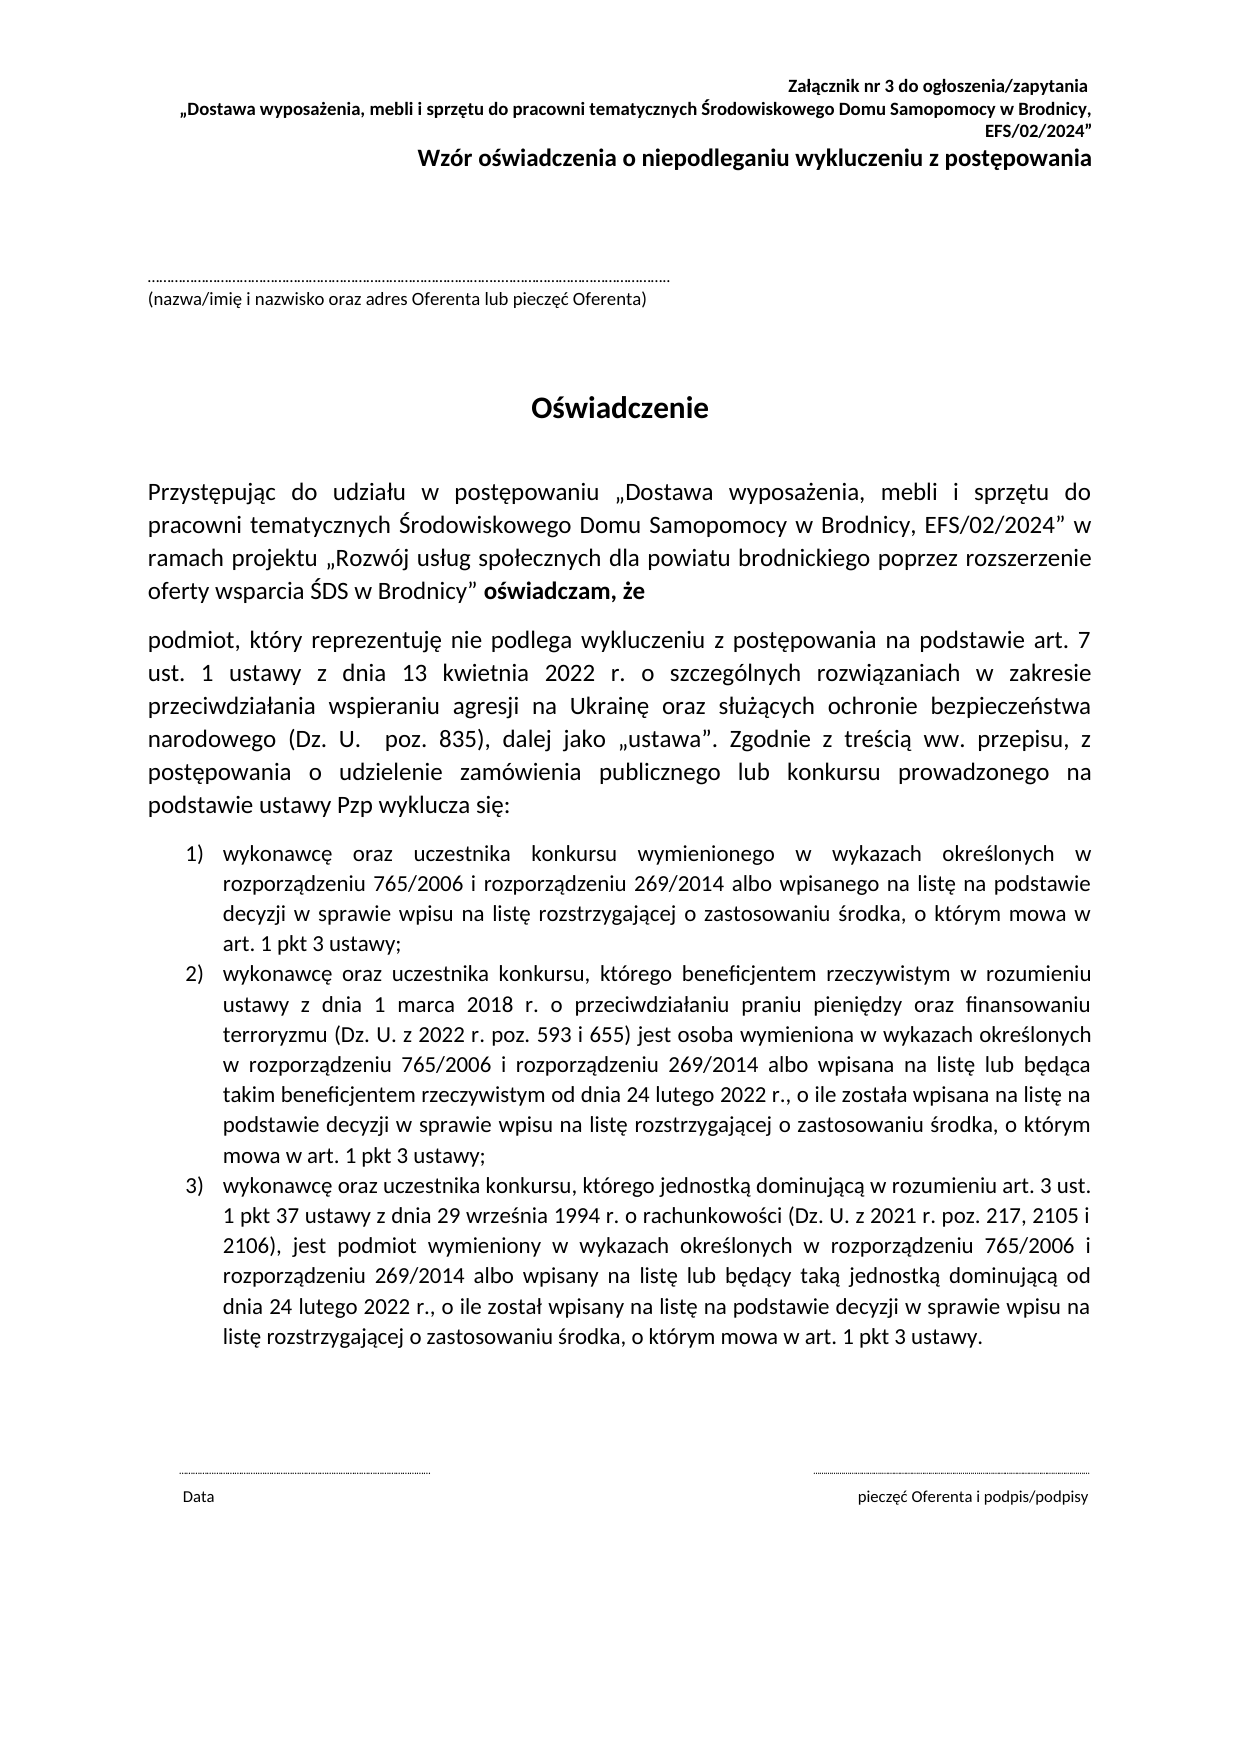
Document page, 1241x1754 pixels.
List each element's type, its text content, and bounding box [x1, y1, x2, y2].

text podmiot, który reprezentuję nie podlega wykluczeniu z postępowania na podstawie art. 7 ust. 1 ustawy z dnia 13 kwietnia 2022 r. o szczególnych rozwiązaniach w zakresie przeciwdziałania wspieraniu agresji na Ukrainę oraz służących ochronie bezpieczeństwa narodowego (Dz. U. poz. 835), dalej jako „ustawa”. Zgodnie z treścią ww. przepisu, z postępowania o udzielenie zamówienia publicznego lub konkursu prowadzonego na podstawie ustawy Pzp wyklucza się: [148, 624, 1093, 819]
text ………………………………………………………………………………..…………………………………….. [148, 267, 1093, 287]
text Oświadczenie [148, 357, 1093, 426]
list wykonawcę oraz uczestnika konkursu, którego beneficjentem rzeczywistym w rozumieniu ustawy z dnia 1 marca 2018 r. o przeciwdziałaniu praniu pieniędzy oraz finansowaniu terroryzmu (Dz. U. z 2022 r. poz. 593 i 655) jest osoba wymieniona w wykazach określonych w rozporządzeniu 765/2006 i rozporządzeniu 269/2014 albo wpisana na listę lub będąca takim beneficjentem rzeczywistym od dnia 24 lutego 2022 r., o ile została wpisana na listę na podstawie decyzji w sprawie wpisu na listę rozstrzygającej o zastosowaniu środka, o którym mowa w art. 1 pkt 3 ustawy; [185, 959, 1093, 1169]
list wykonawcę oraz uczestnika konkursu, którego jednostką dominującą w rozumieniu art. 3 ust. 1 pkt 37 ustawy z dnia 29 września 1994 r. o rachunkowości (Dz. U. z 2021 r. poz. 217, 2105 i 2106), jest podmiot wymieniony w wykazach określonych w rozporządzeniu 765/2006 i rozporządzeniu 269/2014 albo wpisany na listę lub będący taką jednostką dominującą od dnia 24 lutego 2022 r., o ile został wpisany na listę na podstawie decyzji w sprawie wpisu na listę rozstrzygającej o zastosowaniu środka, o którym mowa w art. 1 pkt 3 ustawy. [185, 1171, 1093, 1350]
text (nazwa/imię i nazwisko oraz adres Oferenta lub pieczęć Oferenta) [148, 287, 1093, 310]
list wykonawcę oraz uczestnika konkursu wymienionego w wykazach określonych w rozporządzeniu 765/2006 i rozporządzeniu 269/2014 albo wpisanego na listę na podstawie decyzji w sprawie wpisu na listę rozstrzygającej o zastosowaniu środka, o którym mowa w art. 1 pkt 3 ustawy; [185, 839, 1093, 957]
table_header …………………………….………………………………………….……………………………………………… [653, 1466, 1148, 1479]
text Przystępując do udziału w postępowaniu „Dostawa wyposażenia, mebli i sprzętu do pracowni tematycznych Środowiskowego Domu Samopomocy w Brodnicy, EFS/02/2024” w ramach projektu „Rozwój usług społecznych dla powiatu brodnickiego poprzez rozszerzenie oferty wsparcia ŚDS w Brodnicy” oświadczam, że [148, 446, 1093, 605]
table_header …………………………….………………………………………………………………… [158, 1466, 653, 1479]
text Data pieczęć Oferenta i podpis/podpisy [183, 1487, 1093, 1507]
